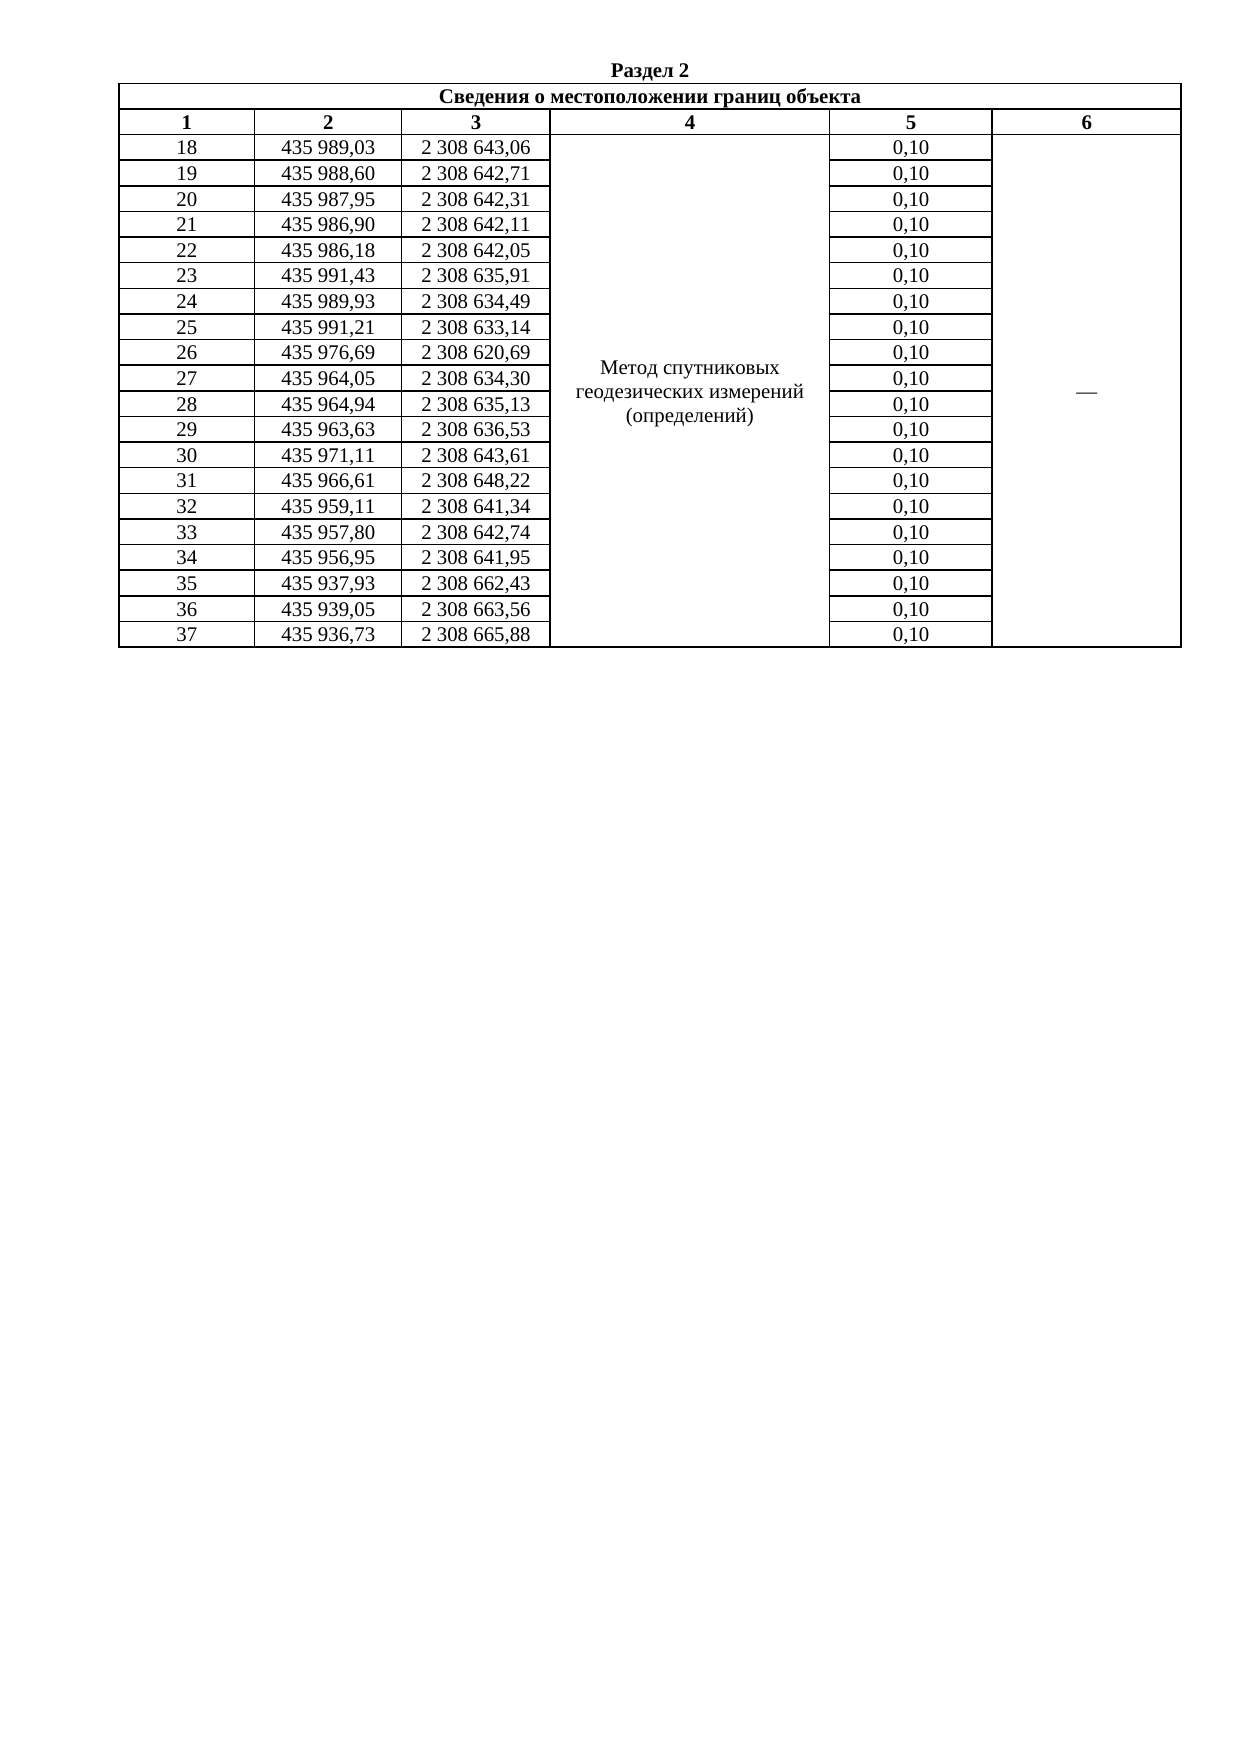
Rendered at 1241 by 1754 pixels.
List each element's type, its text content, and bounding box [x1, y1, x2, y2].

table_cell 0,10 [830, 597, 991, 621]
table_cell 0,10 [830, 161, 991, 185]
table_cell 435 957,80 [255, 520, 401, 544]
table_cell 0,10 [830, 520, 991, 544]
table_cell 0,10 [830, 545, 991, 569]
table_cell 2 308 643,06 [402, 135, 549, 159]
table_cell 0,10 [830, 392, 991, 416]
table_cell 435 964,05 [255, 366, 401, 390]
table_cell 435 959,11 [255, 494, 401, 518]
table_cell 2 308 641,34 [402, 494, 549, 518]
table_cell 2 308 635,13 [402, 392, 549, 416]
table_cell 2 308 633,14 [402, 315, 549, 339]
table_cell 30 [120, 443, 254, 467]
table_cell 2 308 635,91 [402, 263, 549, 287]
table_cell 435 971,11 [255, 443, 401, 467]
table_cell 435 966,61 [255, 468, 401, 492]
table_cell 23 [120, 263, 254, 287]
table_cell 0,10 [830, 212, 991, 236]
table_cell 29 [120, 417, 254, 441]
table_cell 2 308 634,49 [402, 289, 549, 313]
table_cell 0,10 [830, 366, 991, 390]
table_cell 36 [120, 597, 254, 621]
table_cell 435 936,73 [255, 622, 401, 646]
table_cell 0,10 [830, 494, 991, 518]
table_cell 2 308 662,43 [402, 571, 549, 595]
table_cell 32 [120, 494, 254, 518]
table_cell 35 [120, 571, 254, 595]
table_cell 2 308 642,71 [402, 161, 549, 185]
table_cell 0,10 [830, 135, 991, 159]
table_cell 435 991,43 [255, 263, 401, 287]
table_cell 20 [120, 187, 254, 211]
table_cell 3 [402, 110, 549, 134]
table_cell 435 956,95 [255, 545, 401, 569]
table_cell Сведения о местоположении границ объекта [120, 84, 1180, 108]
table_cell 2 308 642,05 [402, 238, 549, 262]
table_cell 0,10 [830, 571, 991, 595]
table_cell 5 [830, 110, 991, 134]
table_cell 28 [120, 392, 254, 416]
table_cell 2 308 642,74 [402, 520, 549, 544]
table_cell — [993, 135, 1180, 646]
table_cell 34 [120, 545, 254, 569]
table_cell 27 [120, 366, 254, 390]
table_cell 0,10 [830, 289, 991, 313]
table_cell 18 [120, 135, 254, 159]
table_cell 2 308 643,61 [402, 443, 549, 467]
table_cell 37 [120, 622, 254, 646]
table_cell 435 991,21 [255, 315, 401, 339]
table_cell 2 308 665,88 [402, 622, 549, 646]
table_cell 0,10 [830, 263, 991, 287]
table_cell 25 [120, 315, 254, 339]
table_cell 19 [120, 161, 254, 185]
table_cell 2 [255, 110, 401, 134]
table_cell 435 963,63 [255, 417, 401, 441]
table_header Раздел 2 [119, 59, 1181, 82]
table_cell 1 [120, 110, 254, 134]
table_cell 2 308 620,69 [402, 340, 549, 364]
table_cell 0,10 [830, 468, 991, 492]
table_cell 0,10 [830, 340, 991, 364]
table_cell 26 [120, 340, 254, 364]
table_cell 2 308 642,31 [402, 187, 549, 211]
table_cell 2 308 663,56 [402, 597, 549, 621]
table_cell 435 964,94 [255, 392, 401, 416]
table_cell 0,10 [830, 417, 991, 441]
table_cell 0,10 [830, 443, 991, 467]
table_cell 4 [551, 110, 829, 134]
table_cell 2 308 636,53 [402, 417, 549, 441]
table_cell 24 [120, 289, 254, 313]
table_cell 435 988,60 [255, 161, 401, 185]
table_cell 435 986,18 [255, 238, 401, 262]
table_cell 435 939,05 [255, 597, 401, 621]
table_cell 31 [120, 468, 254, 492]
table_cell 0,10 [830, 187, 991, 211]
table_cell 435 937,93 [255, 571, 401, 595]
table_cell 21 [120, 212, 254, 236]
table_cell Метод спутниковых геодезических измерений (определений) [551, 135, 829, 646]
table_cell 2 308 648,22 [402, 468, 549, 492]
table_cell 33 [120, 520, 254, 544]
table_cell 22 [120, 238, 254, 262]
table_cell 0,10 [830, 238, 991, 262]
table_cell 2 308 642,11 [402, 212, 549, 236]
table_cell 2 308 641,95 [402, 545, 549, 569]
table_cell 435 986,90 [255, 212, 401, 236]
table_cell 0,10 [830, 315, 991, 339]
table_cell 435 989,93 [255, 289, 401, 313]
table_cell 435 976,69 [255, 340, 401, 364]
table_cell 435 989,03 [255, 135, 401, 159]
table_cell 6 [993, 110, 1180, 134]
table_cell 0,10 [830, 622, 991, 646]
table_cell 2 308 634,30 [402, 366, 549, 390]
table_cell 435 987,95 [255, 187, 401, 211]
